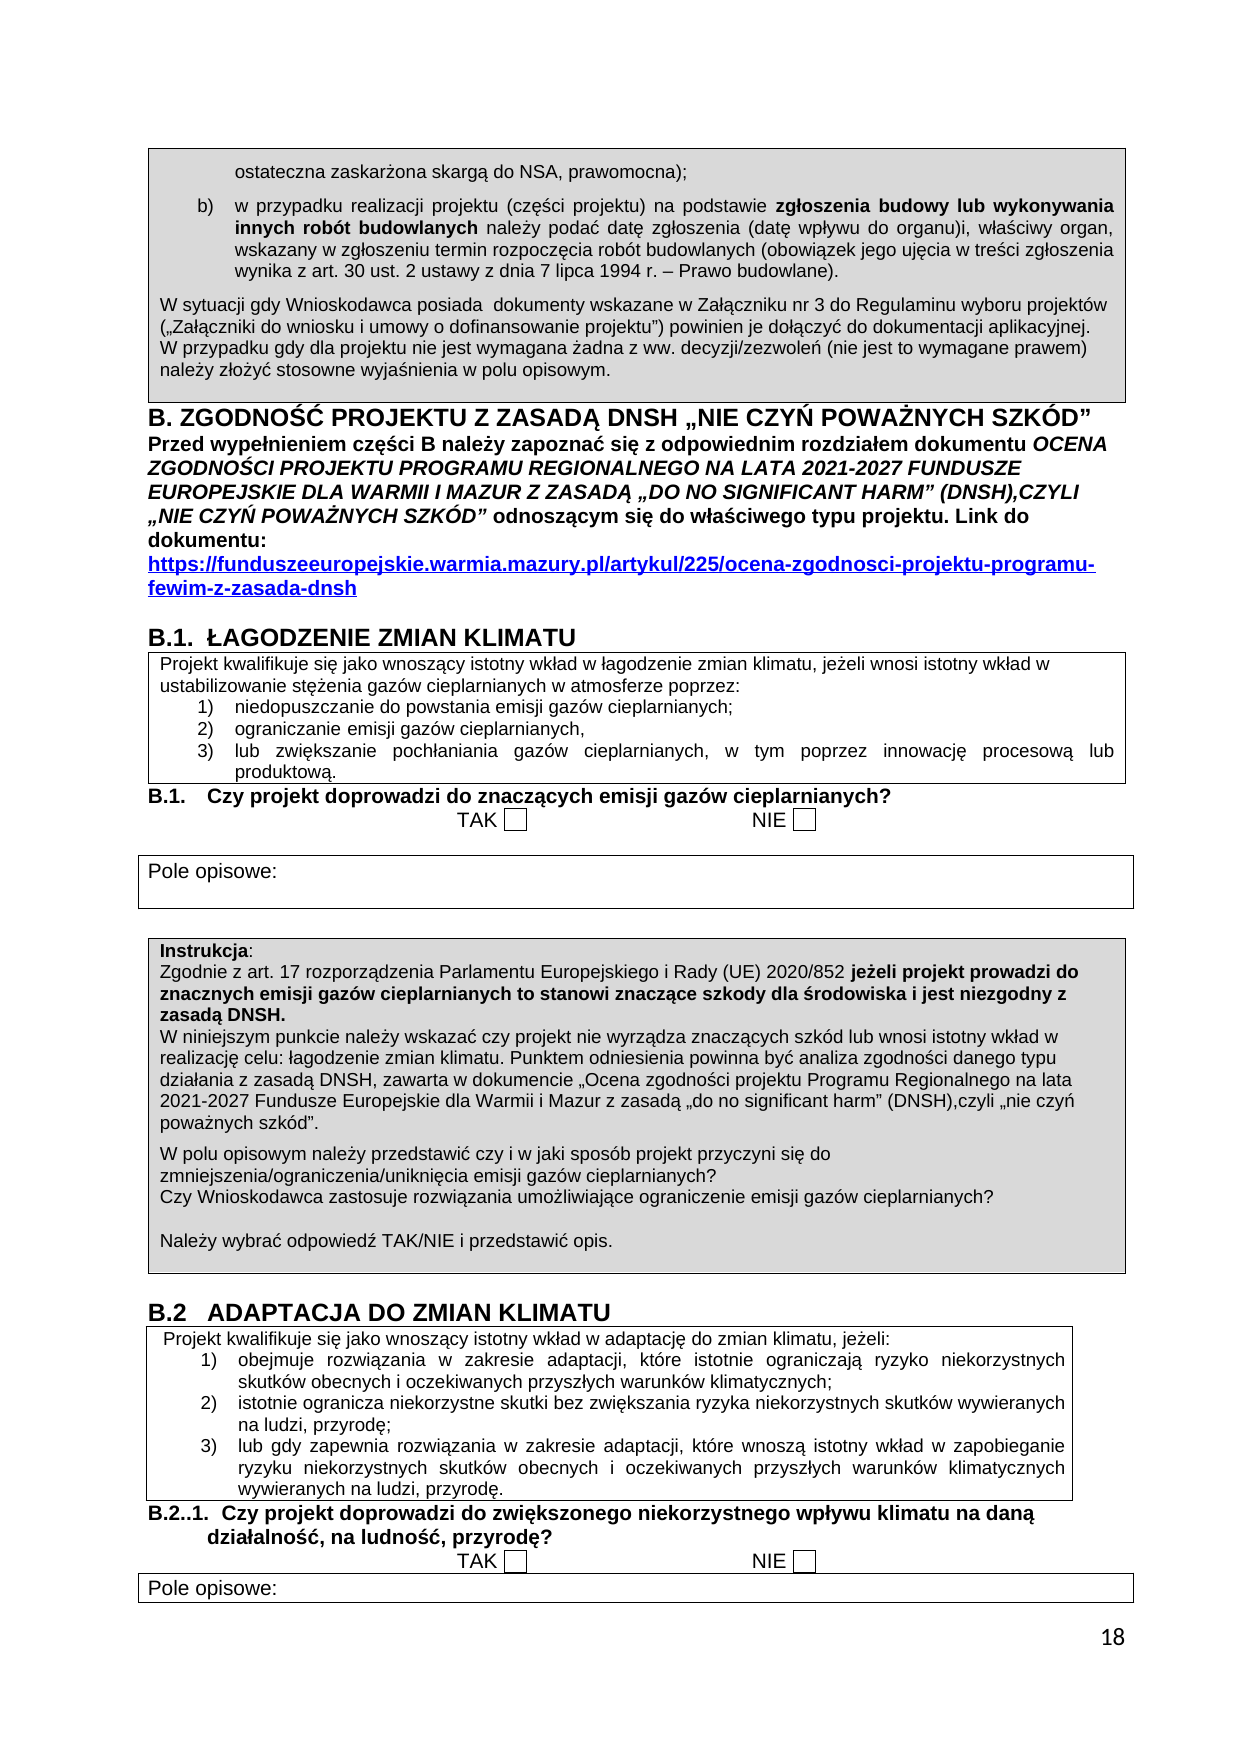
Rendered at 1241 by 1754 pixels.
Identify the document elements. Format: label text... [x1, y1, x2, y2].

table_header Projekt kwalifikuje się jako wnoszący istotny wkład w adaptację do zmian klimatu, jeżeli: obejmuje rozwiązania w zakresie adaptacji, które istotnie ograniczają ryzyko niekorzystnych skutków obecnych i oczekiwanych przyszłych warunków klimatycznych; istotnie ogranicza niekorzystne skutki bez zwiększania ryzyka niekorzystnych skutków wywieranych na ludzi, przyrodę; lub gdy zapewnia rozwiązania w zakresie adaptacji, które wnoszą istotny wkład w zapobieganie ryzyku niekorzystnych skutków obecnych i oczekiwanych przyszłych warunków klimatycznych wywieranych na ludzi, przyrodę. [147, 1327, 1072, 1500]
text TAK NIE [148, 1549, 1125, 1573]
table_header Projekt kwalifikuje się jako wnoszący istotny wkład w łagodzenie zmian klimatu, jeżeli wnosi istotny wkład w ustabilizowanie stężenia gazów cieplarnianych w atmosferze poprzez: niedopuszczanie do powstania emisji gazów cieplarnianych; ograniczanie emisji gazów cieplarnianych, lub zwiększanie pochłaniania gazów cieplarnianych, w tym poprzez innowację procesową lub produktową. [149, 653, 1125, 782]
text B. ZGODNOŚĆ PROJEKTU Z ZASADĄ DNSH „NIE CZYŃ POWAŻNYCH SZKÓD” [148, 403, 1125, 432]
table_header Instrukcja: Zgodnie z art. 17 rozporządzenia Parlamentu Europejskiego i Rady (UE) 2020/852 jeżeli projekt prowadzi do znacznych emisji gazów cieplarnianych to stanowi znaczące szkody dla środowiska i jest niezgodny z zasadą DNSH. W niniejszym punkcie należy wskazać czy projekt nie wyrządza znaczących szkód lub wnosi istotny wkład w realizację celu: łagodzenie zmian klimatu. Punktem odniesienia powinna być analiza zgodności danego typu działania z zasadą DNSH, zawarta w dokumencie „Ocena zgodności projektu Programu Regionalnego na lata 2021-2027 Fundusze Europejskie dla Warmii i Mazur z zasadą „do no significant harm” (DNSH),czyli „nie czyń poważnych szkód”. W polu opisowym należy przedstawić czy i w jaki sposób projekt przyczyni się do zmniejszenia/ograniczenia/uniknięcia emisji gazów cieplarnianych? Czy Wnioskodawca zastosuje rozwiązania umożliwiające ograniczenie emisji gazów cieplarnianych? Należy wybrać odpowiedź TAK/NIE i przedstawić opis. [149, 939, 1125, 1272]
text Przed wypełnieniem części B należy zapoznać się z odpowiednim rozdziałem dokumentu OCENA ZGODNOŚCI PROJEKTU PROGRAMU REGIONALNEGO NA LATA 2021-2027 FUNDUSZE EUROPEJSKIE DLA WARMII I MAZUR Z ZASADĄ „DO NO SIGNIFICANT HARM” (DNSH),CZYLI „NIE CZYŃ POWAŻNYCH SZKÓD” odnoszącym się do właściwego typu projektu. Link do dokumentu: [148, 432, 1125, 551]
text Pole opisowe: [139, 856, 1133, 882]
text B.2 ADAPTACJA DO ZMIAN KLIMATU [148, 1297, 1125, 1326]
text B.2..1. Czy projekt doprowadzi do zwiększonego niekorzystnego wpływu klimatu na daną działalność, na ludność, przyrodę? [148, 1501, 1125, 1549]
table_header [149, 149, 1125, 402]
text TAK NIE [148, 807, 1125, 831]
text Pole opisowe: [139, 1574, 1133, 1602]
text https://funduszeeuropejskie.warmia.mazury.pl/artykul/225/ocena-zgodnosci-projektu-programu-fewim-z-zasada-dnsh [148, 551, 1125, 599]
text B.1. ŁAGODZENIE ZMIAN KLIMATU [148, 623, 1125, 652]
text B.1. Czy projekt doprowadzi do znaczących emisji gazów cieplarnianych? [148, 784, 1125, 807]
